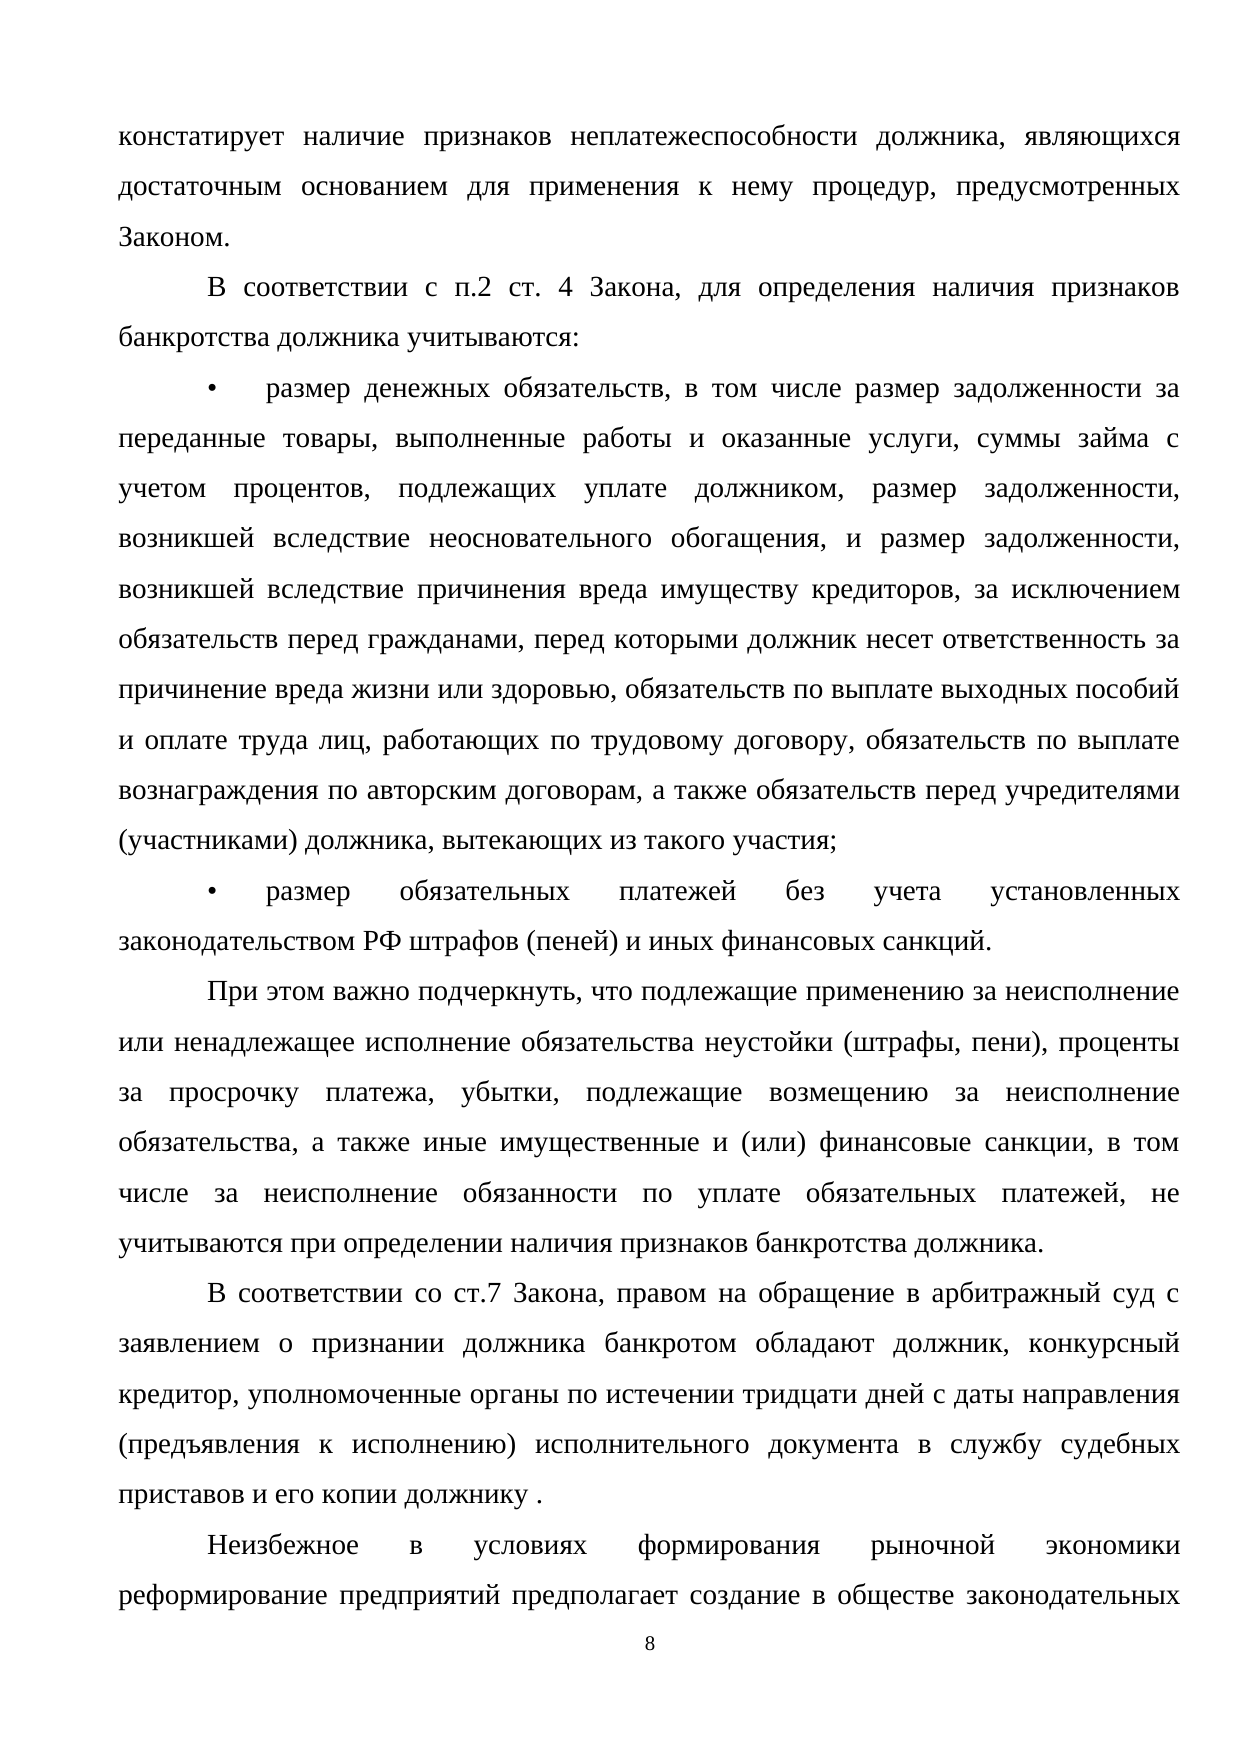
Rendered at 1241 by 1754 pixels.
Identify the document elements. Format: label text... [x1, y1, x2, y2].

text • размер денежных обязательств, в том числе размер задолженности за переданные товары, выполненные работы и оказанные услуги, суммы займа с учетом процентов, подлежащих уплате должником, размер задолженности, возникшей вследствие неосновательного обогащения, и размер задолженности, возникшей вследствие причинения вреда имуществу кредиторов, за исключением обязательств перед гражданами, перед которыми должник несет ответственность за причинение вреда жизни или здоровью, обязательств по выплате выходных пособий и оплате труда лиц, работающих по трудовому договору, обязательств по выплате вознаграждения по авторским договорам, а также обязательств перед учредителями (участниками) должника, вытекающих из такого участия; [118, 370, 1181, 856]
text При этом важно подчеркнуть, что подлежащие применению за неисполнение или ненадлежащее исполнение обязательства неустойки (штрафы, пени), проценты за просрочку платежа, убытки, подлежащие возмещению за неисполнение обязательства, а также иные имущественные и (или) финансовые санкции, в том числе за неисполнение обязанности по уплате обязательных платежей, не учитываются при определении наличия признаков банкротства должника. [118, 973, 1181, 1258]
text В соответствии с п.2 ст. 4 Закона, для определения наличия признаков банкротства должника учитываются: [118, 269, 1181, 353]
text • размер обязательных платежей без учета установленных законодательством РФ штрафов (пеней) и иных финансовых санкций. [118, 873, 1181, 957]
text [118, 118, 1181, 252]
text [118, 1527, 1181, 1611]
text В соответствии со ст.7 Закона, правом на обращение в арбитражный суд с заявлением о признании должника банкротом обладают должник, конкурсный кредитор, уполномоченные органы по истечении тридцати дней с даты направления (предъявления к исполнению) исполнительного документа в службу судебных приставов и его копии должнику . [118, 1275, 1181, 1510]
